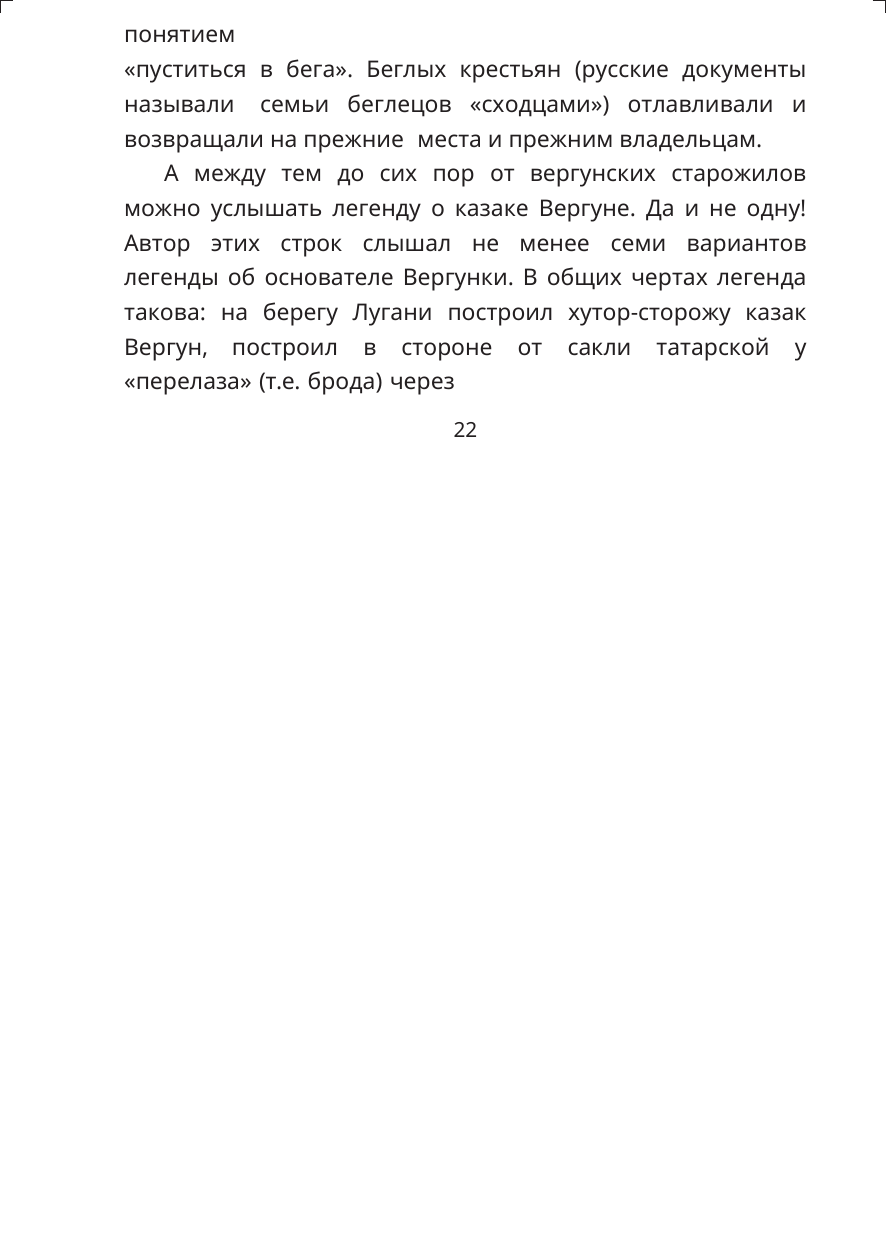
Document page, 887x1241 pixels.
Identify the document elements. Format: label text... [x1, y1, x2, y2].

text 22 [124, 415, 807, 443]
text «пуститься в бега». Беглых крестьян (русские документы называли семьи беглецов «сходцами») отлавливали и возвращали на прежние места и прежним владельцам. [124, 53, 807, 154]
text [124, 18, 807, 50]
text А между тем до сих пор от вергунских старожилов можно услышать легенду о казаке Вергуне. Да и не одну! Автор этих строк слышал не менее семи вариантов легенды об основателе Вергунки. В общих чертах легенда такова: на берегу Лугани построил хутор-сторожу казак Вергун, построил в стороне от сакли татарской у «перелаза» (т.е. брода) через [124, 157, 807, 397]
